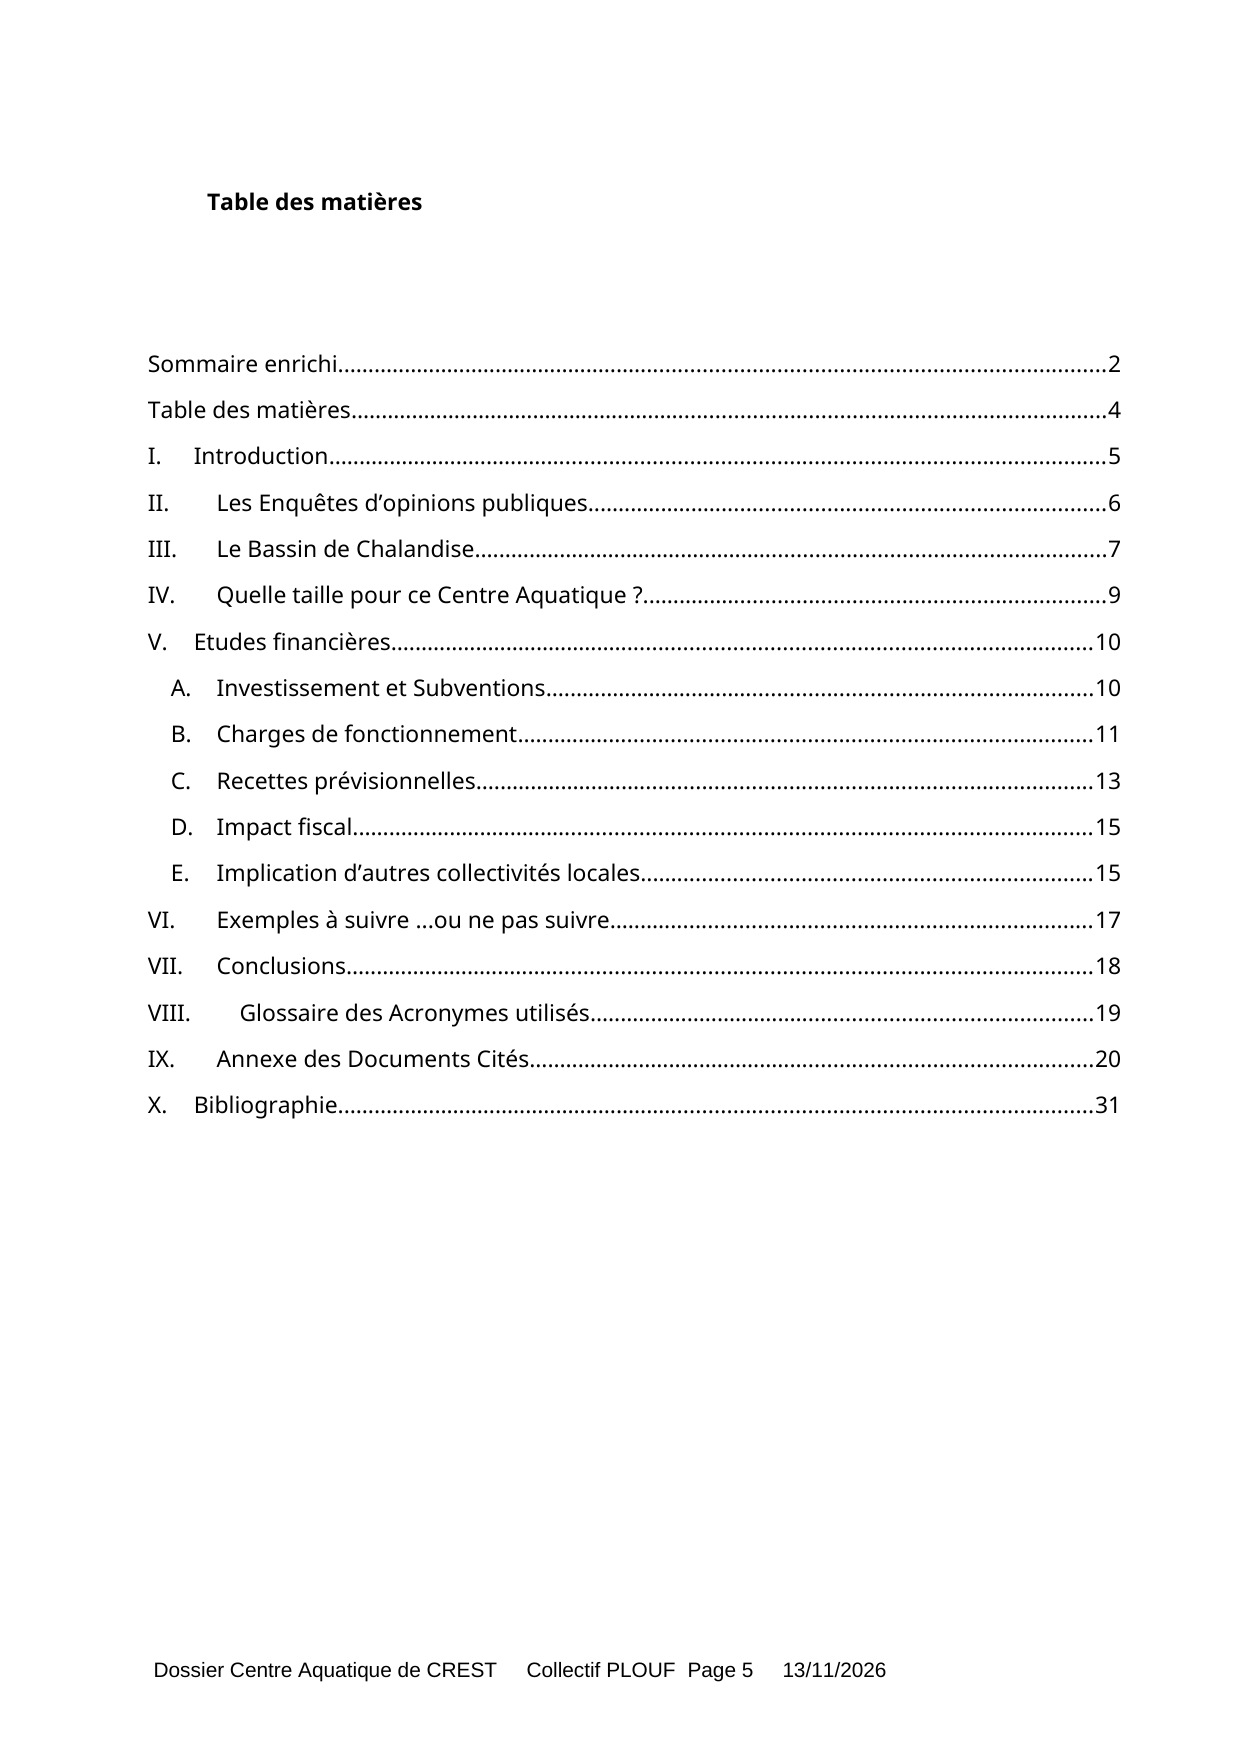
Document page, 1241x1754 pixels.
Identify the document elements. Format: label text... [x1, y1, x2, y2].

text Table des matières [207, 186, 1019, 217]
